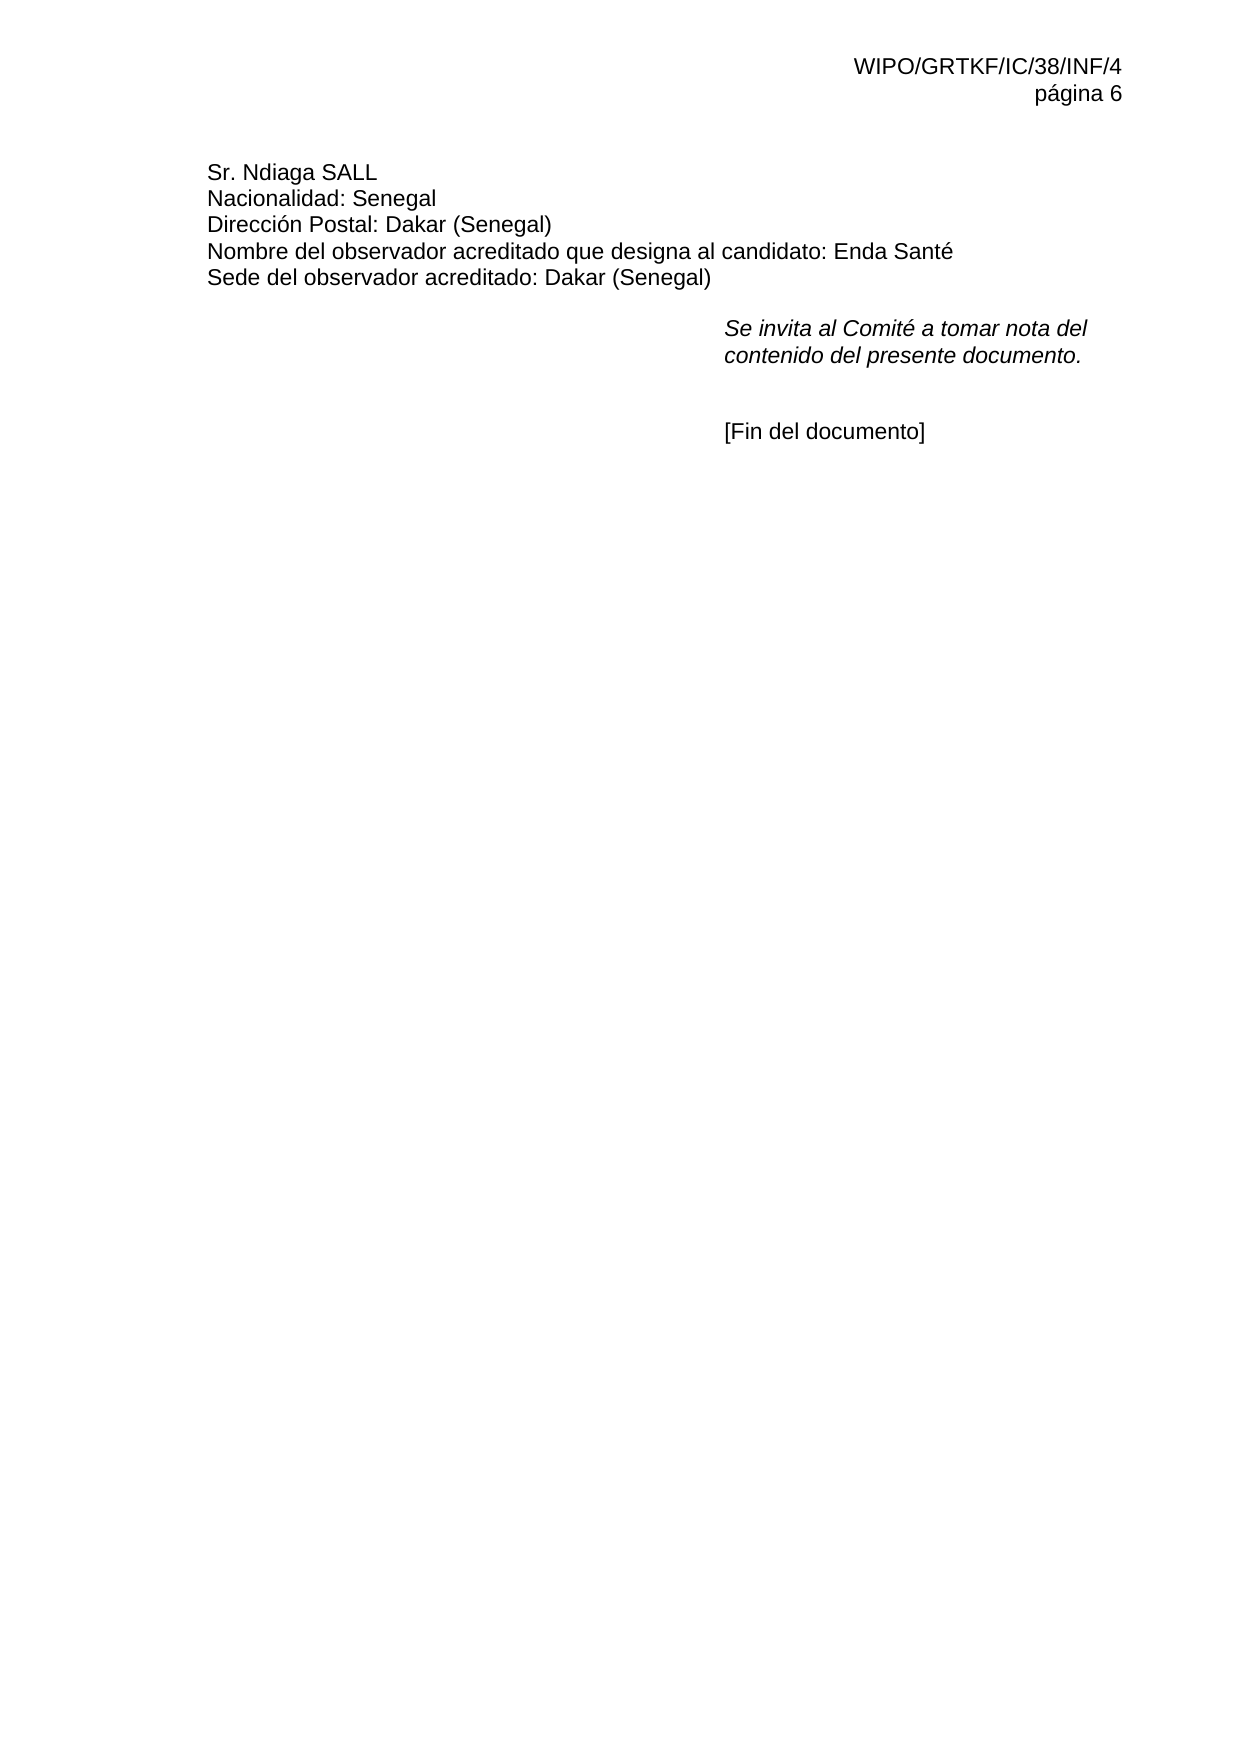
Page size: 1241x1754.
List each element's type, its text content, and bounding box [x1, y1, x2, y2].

text Se invita al Comité a tomar nota del contenido del presente documento. [724, 315, 1122, 368]
text Nombre del observador acreditado que designa al candidato: Enda Santé [207, 238, 1122, 264]
text Nacionalidad: Senegal [207, 185, 1122, 211]
text [Fin del documento] [724, 418, 1122, 444]
text Sr. Ndiaga SALL [207, 158, 1122, 185]
text Dirección Postal: Dakar (Senegal) [207, 211, 1122, 238]
text Sede del observador acreditado: Dakar (Senegal) [207, 264, 1122, 290]
